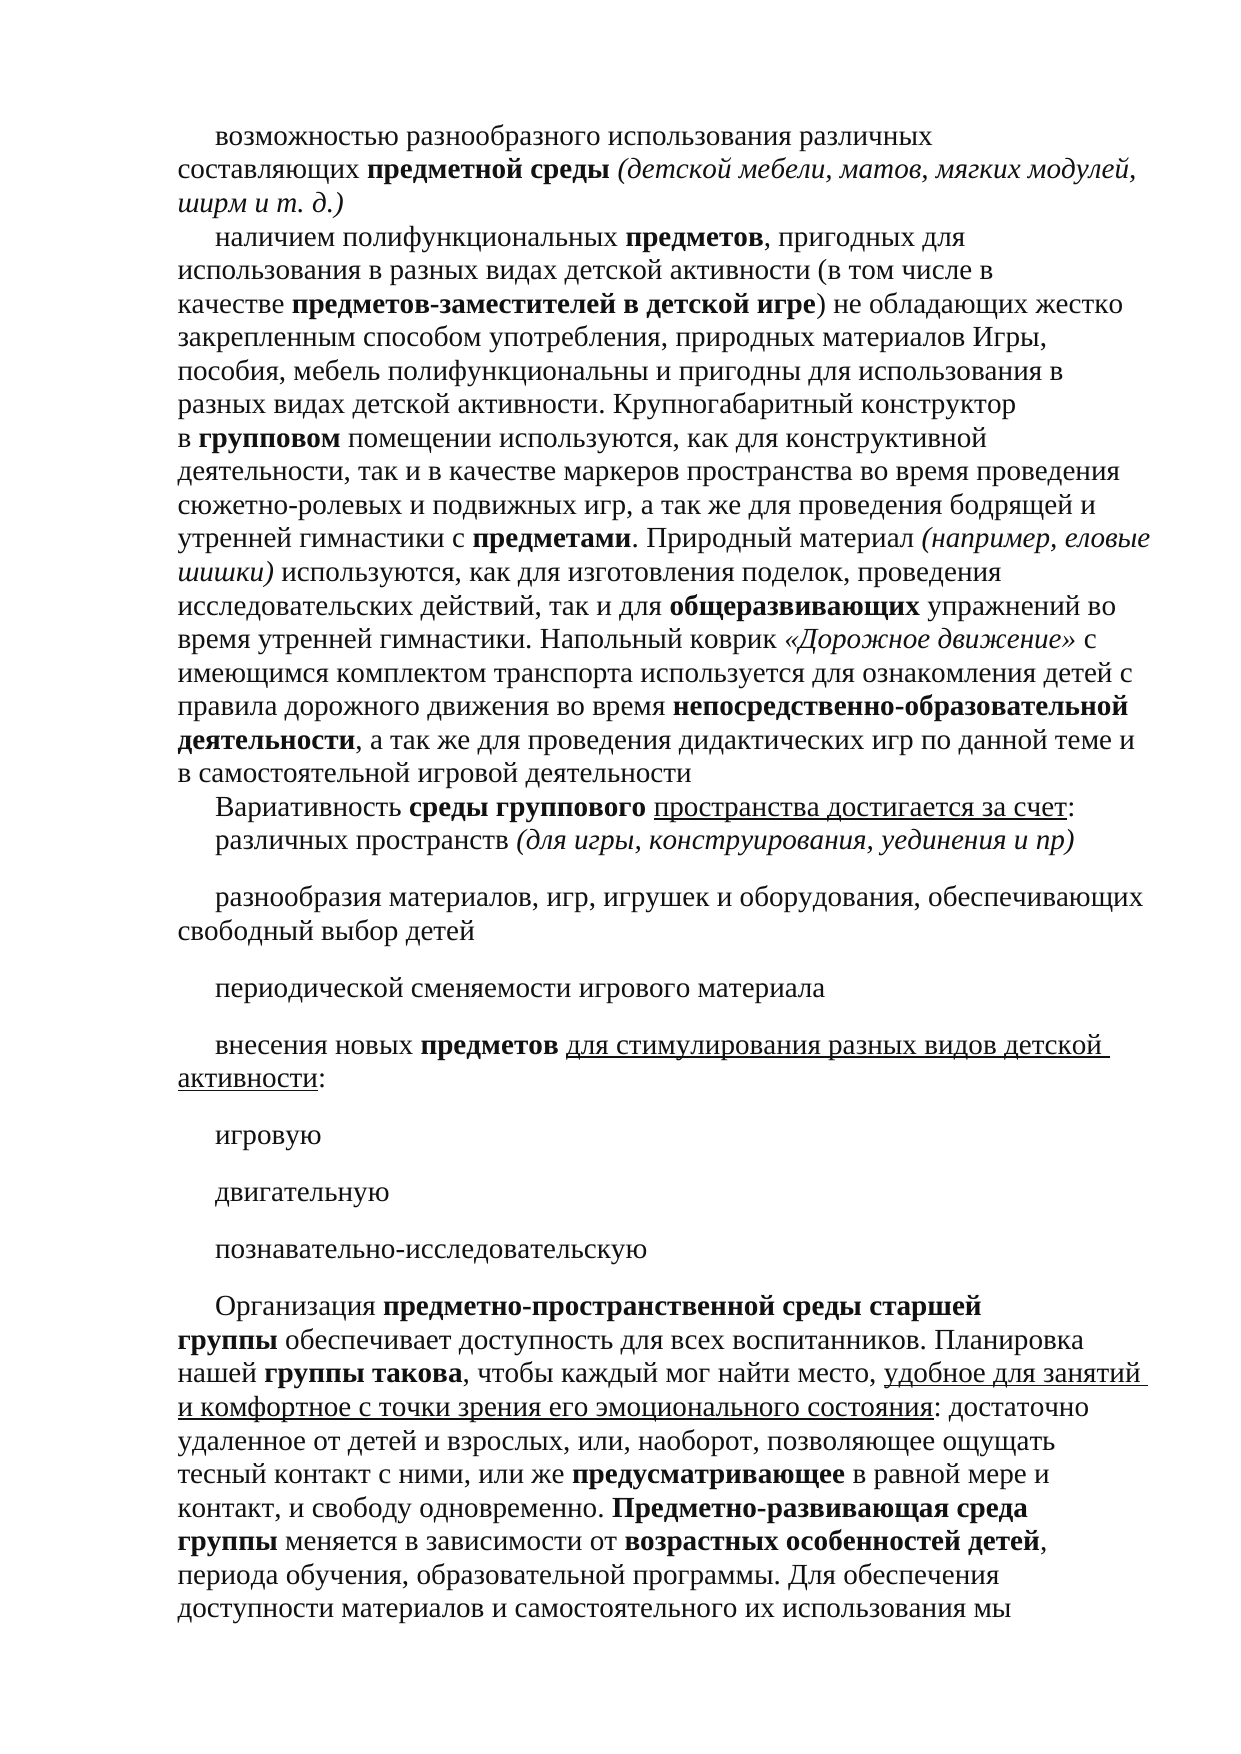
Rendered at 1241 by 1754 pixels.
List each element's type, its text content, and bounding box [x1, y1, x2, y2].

text возможностью разнообразного использования различных составляющих предметной среды (детской мебели, матов, мягких модулей, ширм и т. д.) [177, 118, 1152, 219]
text игровую [177, 1117, 1152, 1151]
text наличием полифункциональных предметов, пригодных для использования в разных видах детской активности (в том числе в качестве предметов-заместителей в детской игре) не обладающих жестко закрепленным способом употребления, природных материалов Игры, пособия, мебель полифункциональны и пригодны для использования в разных видах детской активности. Крупногабаритный конструктор в групповом помещении используются, как для конструктивной деятельности, так и в качестве маркеров пространства во время проведения сюжетно-ролевых и подвижных игр, а так же для проведения бодрящей и утренней гимнастики с предметами. Природный материал (например, еловые шишки) используются, как для изготовления поделок, проведения исследовательских действий, так и для общеразвивающих упражнений во время утренней гимнастики. Напольный коврик «Дорожное движение» с имеющимся комплектом транспорта используется для ознакомления детей с правила дорожного движения во время непосредственно-образовательной деятельности, а так же для проведения дидактических игр по данной теме и в самостоятельной игровой деятельности [177, 219, 1152, 789]
text познавательно-исследовательскую [177, 1231, 1152, 1265]
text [177, 1288, 1152, 1624]
text разнообразия материалов, игр, игрушек и оборудования, обеспечивающих свободный выбор детей [177, 879, 1152, 947]
text периодической сменяемости игрового материала [177, 970, 1152, 1003]
text двигательную [177, 1174, 1152, 1208]
text Вариативность среды группового пространства достигается за счет: [177, 789, 1152, 822]
text различных пространств (для игры, конструирования, уединения и пр) [177, 822, 1152, 856]
text внесения новых предметов для стимулирования разных видов детской активности: [177, 1027, 1152, 1094]
